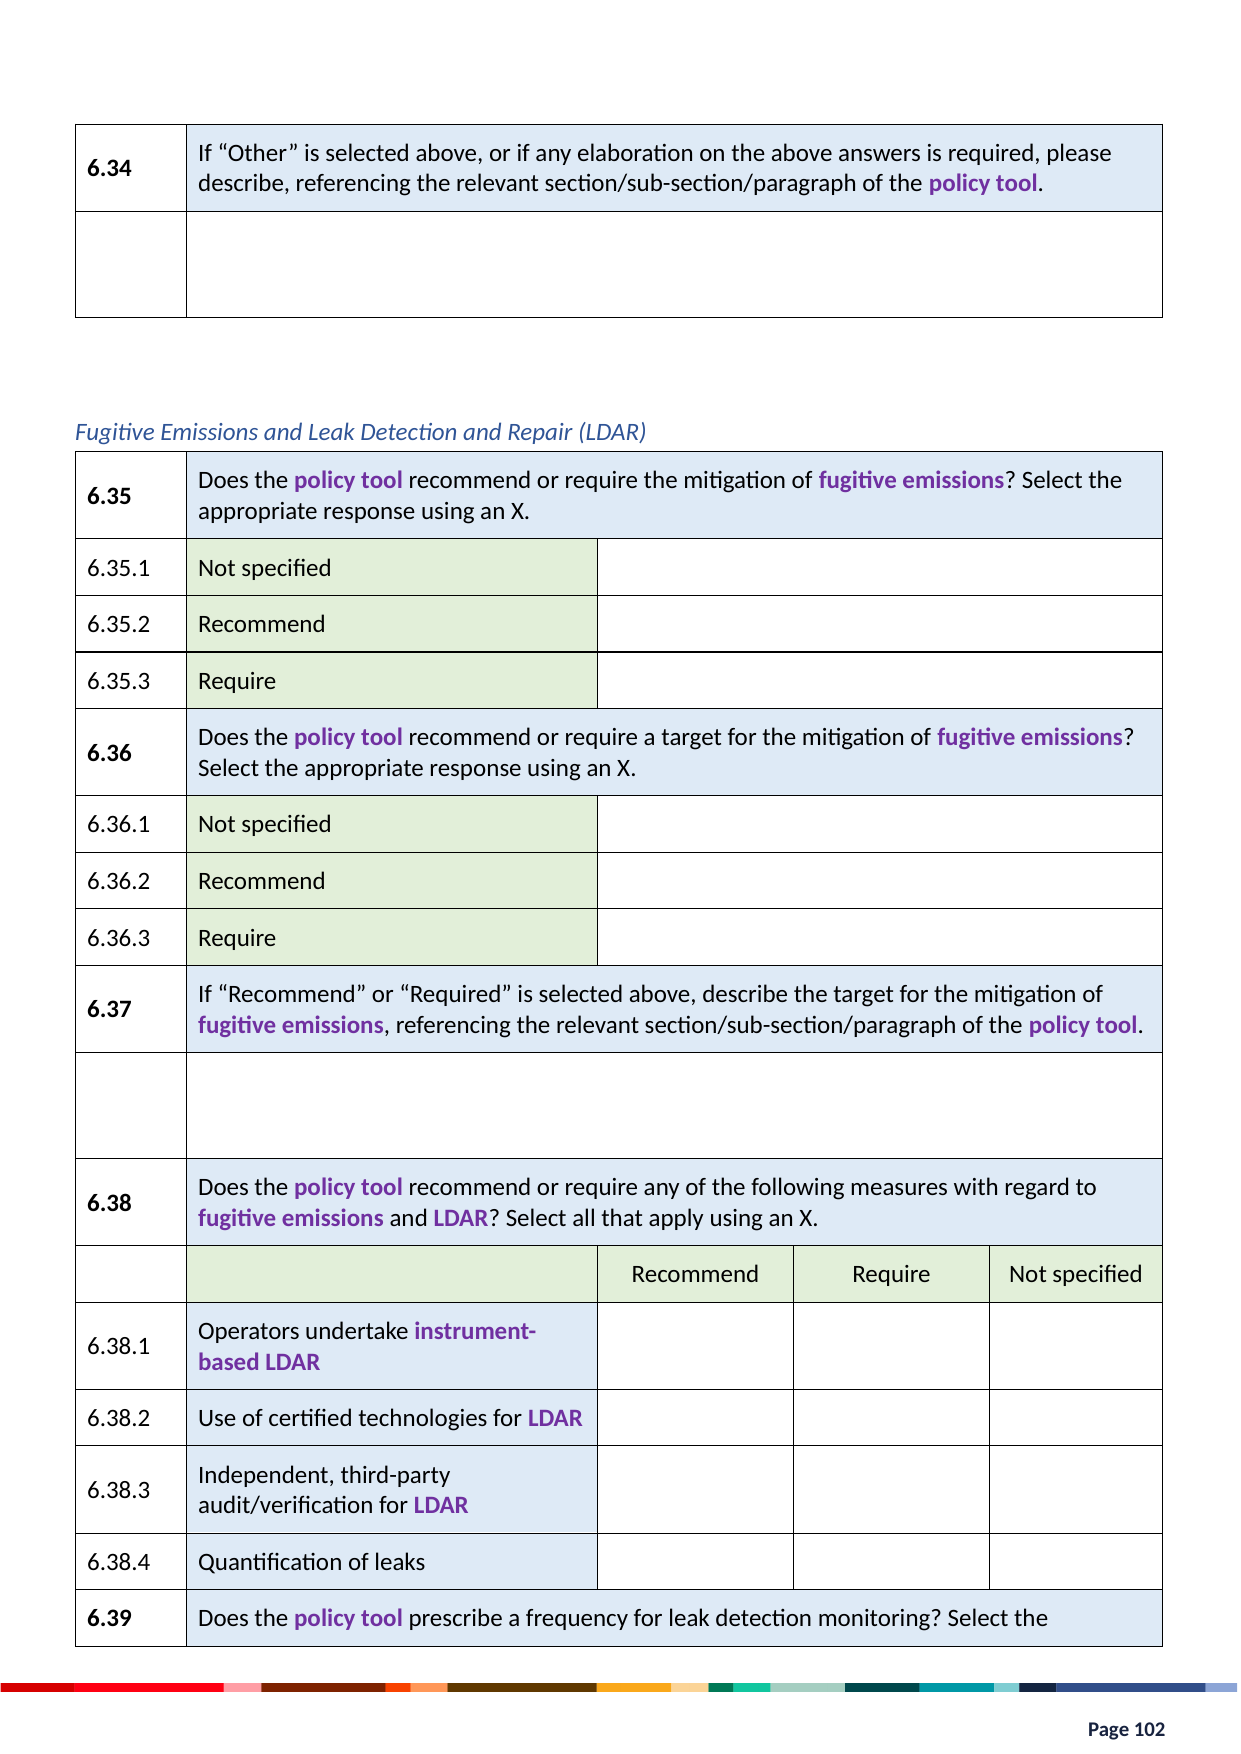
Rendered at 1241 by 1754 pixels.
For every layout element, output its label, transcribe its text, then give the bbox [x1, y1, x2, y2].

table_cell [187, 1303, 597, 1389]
picture [0, 1683, 1236, 1692]
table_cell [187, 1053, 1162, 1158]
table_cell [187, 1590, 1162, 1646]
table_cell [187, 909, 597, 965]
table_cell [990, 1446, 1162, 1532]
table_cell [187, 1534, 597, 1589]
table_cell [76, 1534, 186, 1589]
subtitle Fugitive Emissions and Leak Detection and Repair (LDAR) [75, 416, 1165, 447]
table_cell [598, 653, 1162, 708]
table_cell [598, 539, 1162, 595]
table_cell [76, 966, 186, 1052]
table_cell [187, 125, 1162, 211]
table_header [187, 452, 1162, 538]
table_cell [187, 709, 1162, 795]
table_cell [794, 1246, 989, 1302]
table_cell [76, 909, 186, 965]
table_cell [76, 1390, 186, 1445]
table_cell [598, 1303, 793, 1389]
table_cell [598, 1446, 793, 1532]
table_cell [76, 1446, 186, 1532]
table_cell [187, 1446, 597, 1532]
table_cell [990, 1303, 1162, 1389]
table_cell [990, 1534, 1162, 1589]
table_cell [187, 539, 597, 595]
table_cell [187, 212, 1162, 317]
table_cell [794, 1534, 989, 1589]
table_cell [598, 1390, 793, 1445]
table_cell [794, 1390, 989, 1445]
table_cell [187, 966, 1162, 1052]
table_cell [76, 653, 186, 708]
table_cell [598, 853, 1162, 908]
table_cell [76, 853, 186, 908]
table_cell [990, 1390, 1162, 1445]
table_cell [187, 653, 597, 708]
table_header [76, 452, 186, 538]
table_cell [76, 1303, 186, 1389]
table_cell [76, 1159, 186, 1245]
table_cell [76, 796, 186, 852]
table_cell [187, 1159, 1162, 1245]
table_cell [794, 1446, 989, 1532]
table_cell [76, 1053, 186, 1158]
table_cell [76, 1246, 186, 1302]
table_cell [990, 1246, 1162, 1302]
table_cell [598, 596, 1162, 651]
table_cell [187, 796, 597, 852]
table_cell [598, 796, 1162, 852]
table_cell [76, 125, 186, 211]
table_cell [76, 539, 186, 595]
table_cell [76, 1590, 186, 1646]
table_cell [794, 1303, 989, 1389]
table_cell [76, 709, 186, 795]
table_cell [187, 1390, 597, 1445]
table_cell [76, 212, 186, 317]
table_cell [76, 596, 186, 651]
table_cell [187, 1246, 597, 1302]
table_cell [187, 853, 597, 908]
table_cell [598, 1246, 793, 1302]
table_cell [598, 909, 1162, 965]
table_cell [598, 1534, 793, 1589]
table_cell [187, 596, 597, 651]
